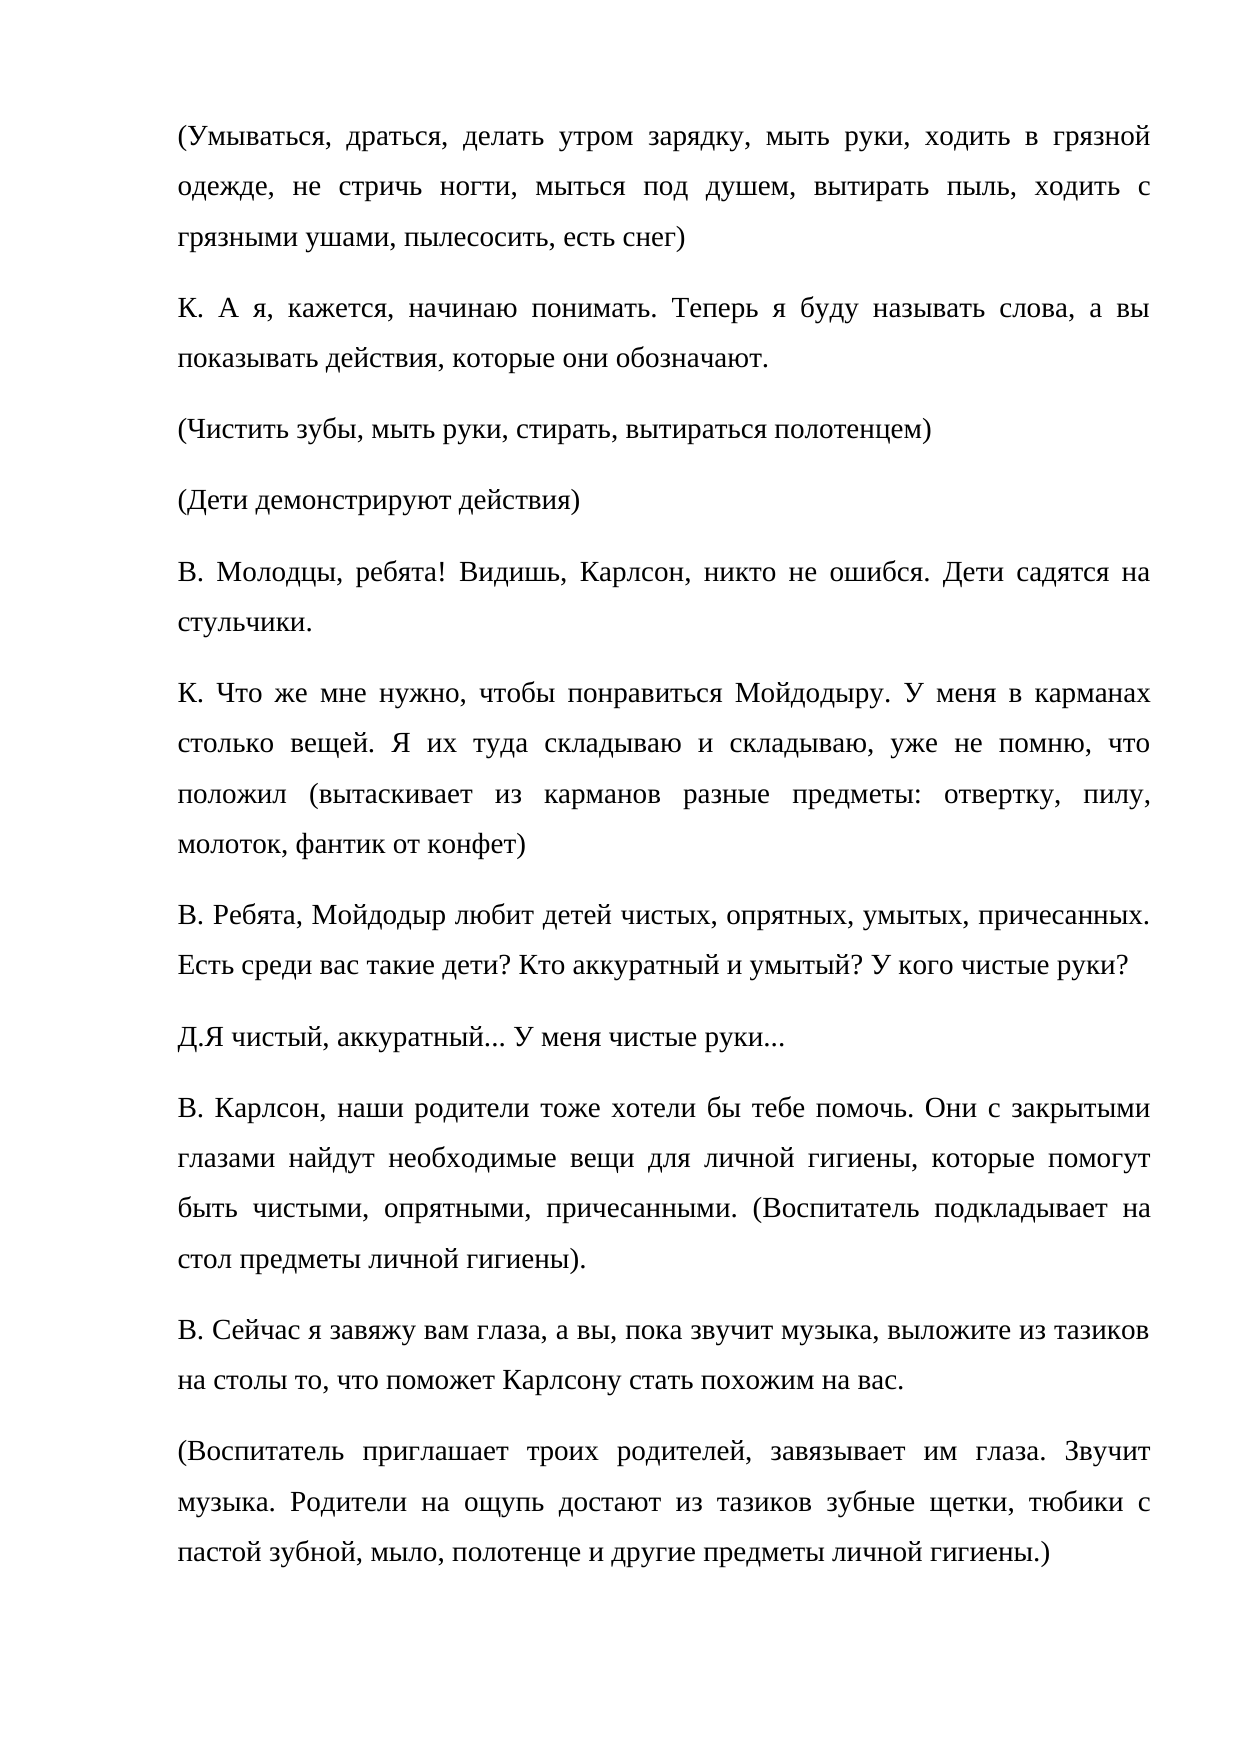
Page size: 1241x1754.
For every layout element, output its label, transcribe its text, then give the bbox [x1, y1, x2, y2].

text Д.Я чистый, аккуратный... У меня чистые руки... [177, 1019, 1152, 1052]
text К. А я, кажется, начинаю понимать. Теперь я буду называть слова, а вы показывать действия, которые они обозначают. [177, 290, 1152, 374]
text (Воспитатель приглашает троих родителей, завязывает им глаза. Звучит музыка. Родители на ощупь достают из тазиков зубные щетки, тюбики с пастой зубной, мыло, полотенце и другие предметы личной гигиены.) [177, 1433, 1152, 1567]
text В. Ребята, Мойдодыр любит детей чистых, опрятных, умытых, причесанных. Есть среди вас такие дети? Кто аккуратный и умытый? У кого чистые руки? [177, 897, 1152, 981]
text (Умываться, драться, делать утром зарядку, мыть руки, ходить в грязной одежде, не стричь ногти, мыться под душем, вытирать пыль, ходить с грязными ушами, пылесосить, есть снег) [177, 118, 1152, 252]
text В. Молодцы, ребята! Видишь, Карлсон, никто не ошибся. Дети садятся на стульчики. [177, 554, 1152, 637]
text (Дети демонстрируют действия) [177, 482, 1152, 516]
text (Чистить зубы, мыть руки, стирать, вытираться полотенцем) [177, 411, 1152, 445]
text К. Что же мне нужно, чтобы понравиться Мойдодыру. У меня в карманах столько вещей. Я их туда складываю и складываю, уже не помню, что положил (вытаскивает из карманов разные предметы: отвертку, пилу, молоток, фантик от конфет) [177, 675, 1152, 859]
text В. Сейчас я завяжу вам глаза, а вы, пока звучит музыка, выложите из тазиков на столы то, что поможет Карлсону стать похожим на вас. [177, 1312, 1152, 1396]
text В. Карлсон, наши родители тоже хотели бы тебе помочь. Они с закрытыми глазами найдут необходимые вещи для личной гигиены, которые помогут быть чистыми, опрятными, причесанными. (Воспитатель подкладывает на стол предметы личной гигиены). [177, 1090, 1152, 1274]
